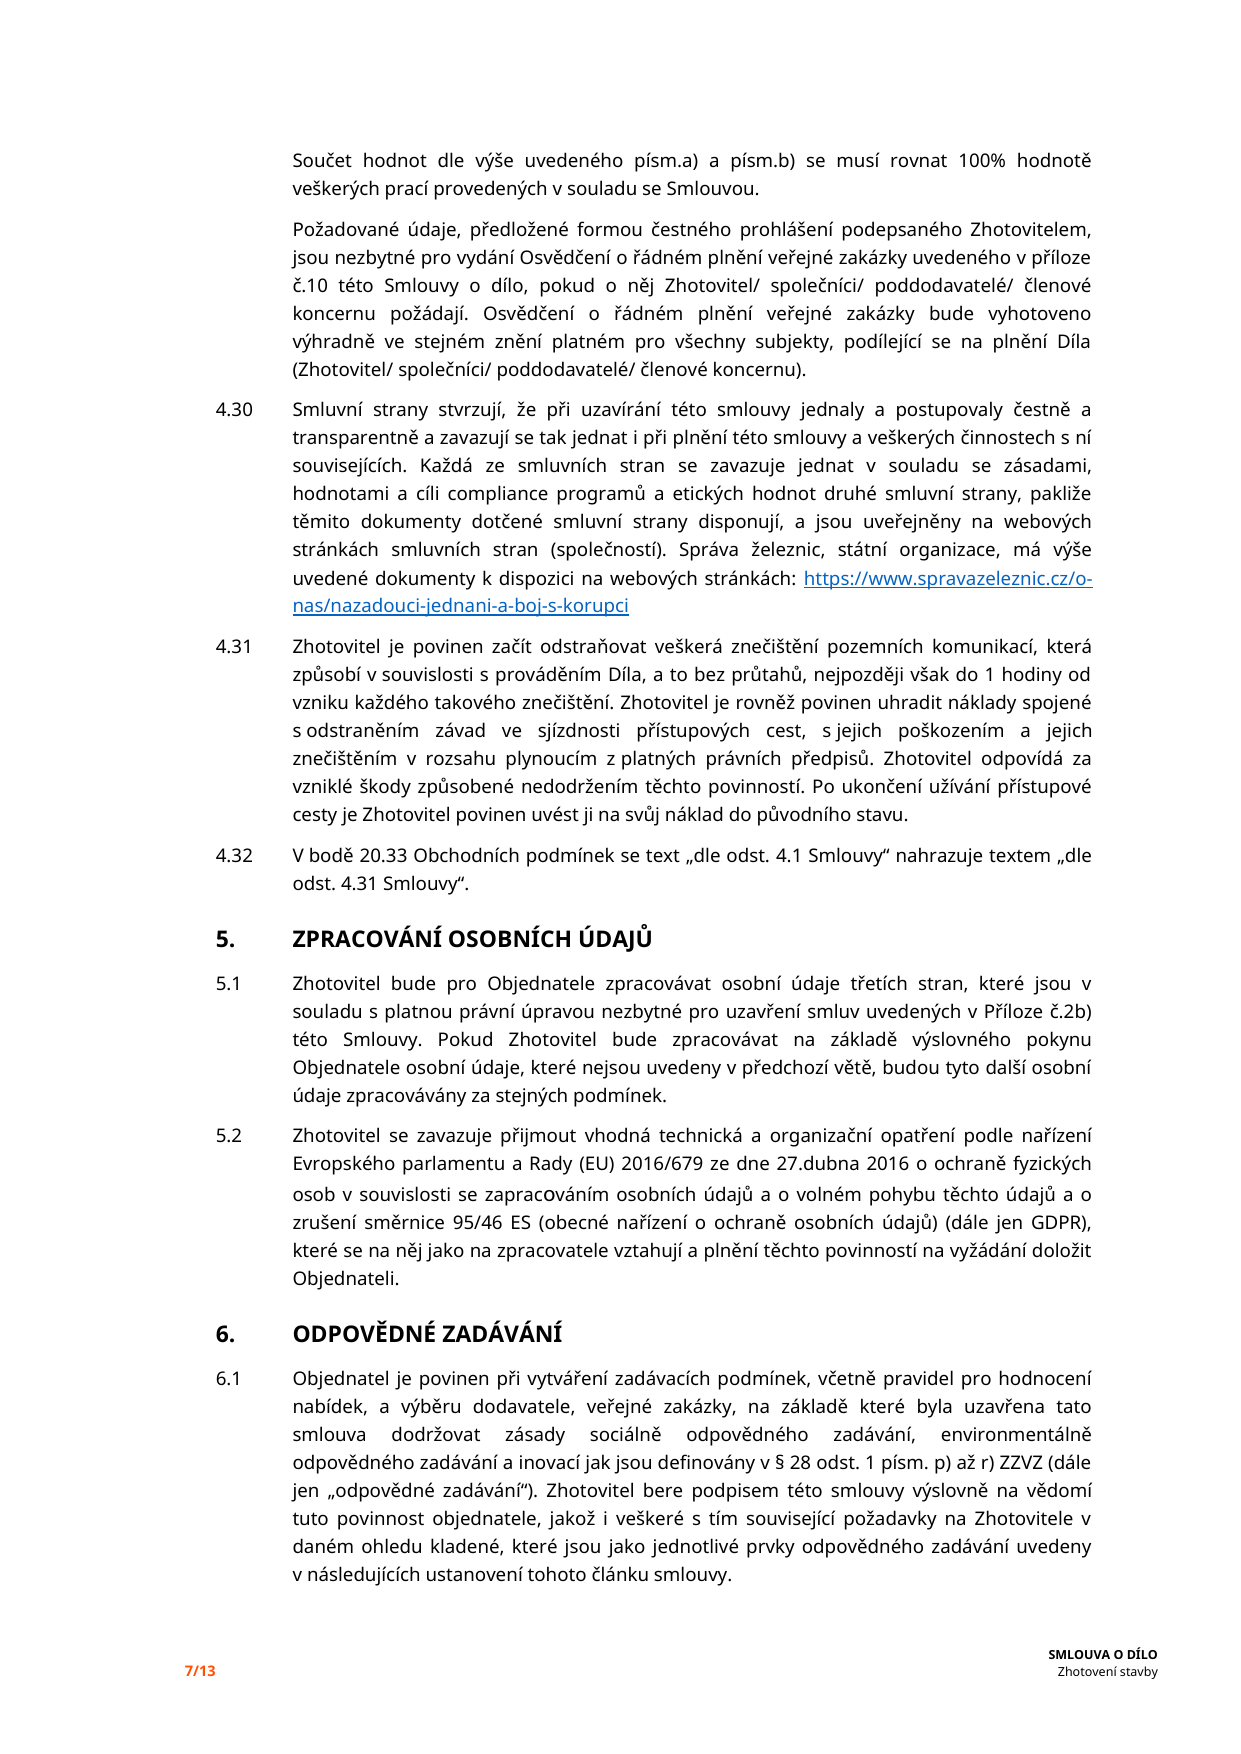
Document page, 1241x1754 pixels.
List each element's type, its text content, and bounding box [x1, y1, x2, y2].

text Zhotovitel se zavazuje přijmout vhodná technická a organizační opatření podle nařízení Evropského parlamentu a Rady (EU) 2016/679 ze dne 27.dubna 2016 o ochraně fyzických osob v souvislosti se zapracováním osobních údajů a o volném pohybu těchto údajů a o zrušení směrnice 95/46 ES (obecné nařízení o ochraně osobních údajů) (dále jen GDPR), které se na něj jako na zpracovatele vztahují a plnění těchto povinností na vyžádání doložit Objednateli. [216, 1122, 1093, 1291]
text Zhotovitel bude pro Objednatele zpracovávat osobní údaje třetích stran, které jsou v souladu s platnou právní úpravou nezbytné pro uzavření smluv uvedených v Příloze č.2b) této Smlouvy. Pokud Zhotovitel bude zpracovávat na základě výslovného pokynu Objednatele osobní údaje, které nejsou uvedeny v předchozí větě, budou tyto další osobní údaje zpracovávány za stejných podmínek. [216, 970, 1093, 1107]
list V bodě 20.33 Obchodních podmínek se text „dle odst. 4.1 Smlouvy“ nahrazuje textem „dle odst. 4.31 Smlouvy“. [216, 842, 1093, 896]
text ODPOVĚDNÉ ZADÁVÁNÍ [216, 1318, 1093, 1349]
list Smluvní strany stvrzují, že při uzavírání této smlouvy jednaly a postupovaly čestně a transparentně a zavazují se tak jednat i při plnění této smlouvy a veškerých činnostech s ní souvisejících. Každá ze smluvních stran se zavazuje jednat v souladu se zásadami, hodnotami a cíli compliance programů a etických hodnot druhé smluvní strany, pakliže těmito dokumenty dotčené smluvní strany disponují, a jsou uveřejněny na webových stránkách smluvních stran (společností). Správa železnic, státní organizace, má výše uvedené dokumenty k dispozici na webových stránkách: https://www.spravazeleznic.cz/o-nas/nazadouci-jednani-a-boj-s-korupci [216, 397, 1093, 618]
list Zhotovitel je povinen začít odstraňovat veškerá znečištění pozemních komunikací, která způsobí v souvislosti s prováděním Díla, a to bez průtahů, nejpozději však do 1 hodiny od vzniku každého takového znečištění. Zhotovitel je rovněž povinen uhradit náklady spojené s odstraněním závad ve sjízdnosti přístupových cest, s jejich poškozením a jejich znečištěním v rozsahu plynoucím z platných právních předpisů. Zhotovitel odpovídá za vzniklé škody způsobené nedodržením těchto povinností. Po ukončení užívání přístupové cesty je Zhotovitel povinen uvést ji na svůj náklad do původního stavu. [216, 633, 1093, 827]
text Objednatel je povinen při vytváření zadávacích podmínek, včetně pravidel pro hodnocení nabídek, a výběru dodavatele, veřejné zakázky, na základě které byla uzavřena tato smlouva dodržovat zásady sociálně odpovědného zadávání, environmentálně odpovědného zadávání a inovací jak jsou definovány v § 28 odst. 1 písm. p) až r) ZZVZ (dále jen „odpovědné zadávání“). Zhotovitel bere podpisem této smlouvy výslovně na vědomí tuto povinnost objednatele, jakož i veškeré s tím související požadavky na Zhotovitele v daném ohledu kladené, které jsou jako jednotlivé prvky odpovědného zadávání uvedeny v následujících ustanovení tohoto článku smlouvy. [216, 1365, 1093, 1587]
text ZPRACOVÁNÍ OSOBNÍCH ÚDAJŮ [216, 923, 1093, 954]
text Součet hodnot dle výše uvedeného písm.a) a písm.b) se musí rovnat 100% hodnotě veškerých prací provedených v souladu se Smlouvou. [292, 147, 1093, 201]
text Požadované údaje, předložené formou čestného prohlášení podepsaného Zhotovitelem, jsou nezbytné pro vydání Osvědčení o řádném plnění veřejné zakázky uvedeného v příloze č.10 této Smlouvy o dílo, pokud o něj Zhotovitel/ společníci/ poddodavatelé/ členové koncernu požádají. Osvědčení o řádném plnění veřejné zakázky bude vyhotoveno výhradně ve stejném znění platném pro všechny subjekty, podílející se na plnění Díla (Zhotovitel/ společníci/ poddodavatelé/ členové koncernu). [292, 216, 1093, 382]
